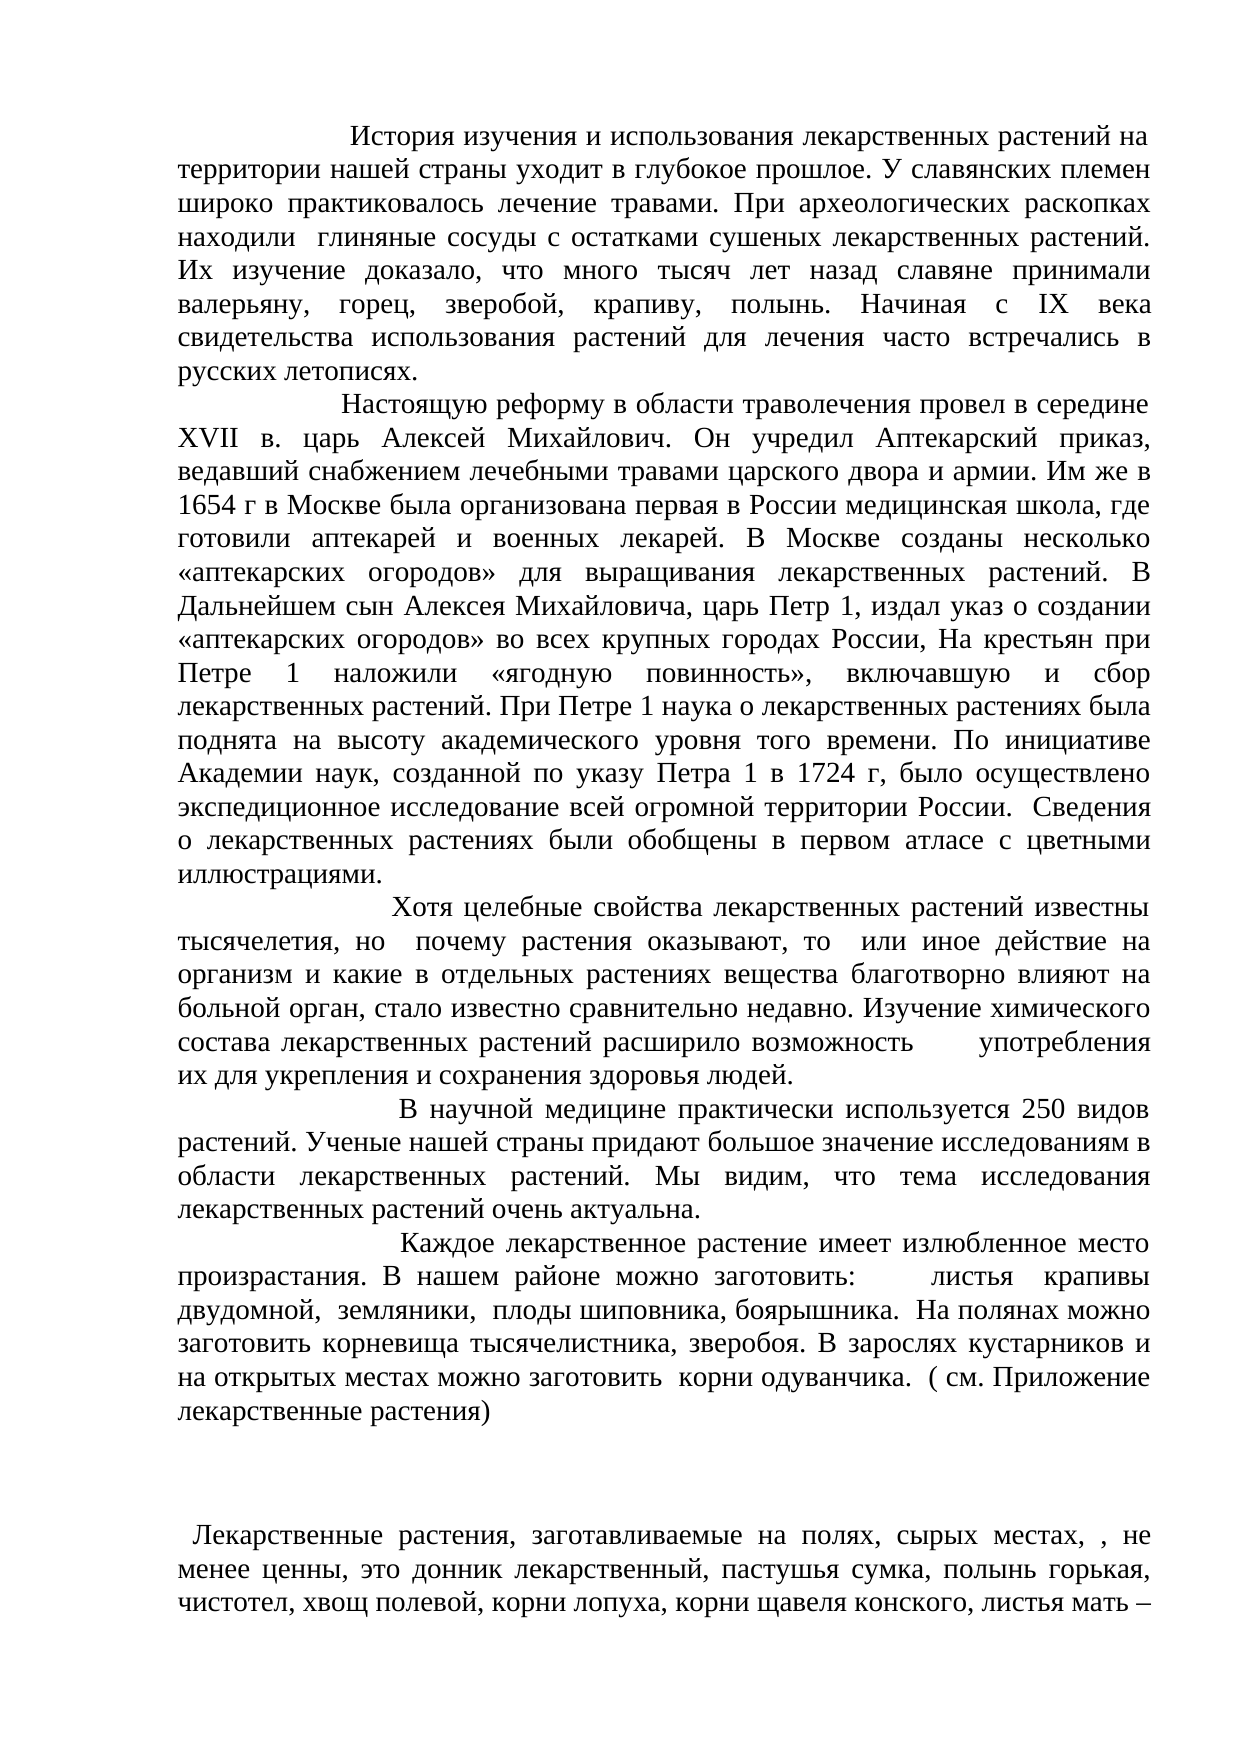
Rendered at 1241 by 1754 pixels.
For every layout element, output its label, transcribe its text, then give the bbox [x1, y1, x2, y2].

text История изучения и использования лекарственных растений на территории нашей страны уходит в глубокое прошлое. У славянских племен широко практиковалось лечение травами. При археологических раскопках находили глиняные сосуды с остатками сушеных лекарственных растений. Их изучение доказало, что много тысяч лет назад славяне принимали валерьяну, горец, зверобой, крапиву, полынь. Начиная с IХ века свидетельства использования растений для лечения часто встречались в русских летописях. [177, 118, 1152, 386]
text Каждое лекарственное растение имеет излюбленное место произрастания. В нашем районе можно заготовить: листья крапивы двудомной, земляники, плоды шиповника, боярышника. На полянах можно заготовить корневища тысячелистника, зверобоя. В зарослях кустарников и на открытых местах можно заготовить корни одуванчика. ( см. Приложение лекарственные растения) [177, 1225, 1152, 1426]
text В научной медицине практически используется 250 видов растений. Ученые нашей страны придают большое значение исследованиям в области лекарственных растений. Мы видим, что тема исследования лекарственных растений очень актуальна. [177, 1091, 1152, 1225]
text Хотя целебные свойства лекарственных растений известны тысячелетия, но почему растения оказывают, то или иное действие на организм и какие в отдельных растениях вещества благотворно влияют на больной орган, стало известно сравнительно недавно. Изучение химического состава лекарственных растений расширило возможность употребления их для укрепления и сохранения здоровья людей. [177, 889, 1152, 1091]
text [177, 1517, 1152, 1618]
text Настоящую реформу в области траволечения провел в середине ХVII в. царь Алексей Михайлович. Он учредил Аптекарский приказ, ведавший снабжением лечебными травами царского двора и армии. Им же в в Москве была организована первая в России медицинская школа, где готовили аптекарей и военных лекарей. В Москве созданы несколько «аптекарских огородов» для выращивания лекарственных растений. В Дальнейшем сын Алексея Михайловича, царь Петр 1, издал указ о создании «аптекарских огородов» во всех крупных городах России, На крестьян при Петре 1 наложили «ягодную повинность», включавшую и сбор лекарственных растений. При Петре 1 наука о лекарственных растениях была поднята на высоту академического уровня того времени. По инициативе Академии наук, созданной по указу Петра 1 в было осуществлено экспедиционное исследование всей огромной территории России. Сведения о лекарственных растениях были обобщены в первом атласе с цветными иллюстрациями. [177, 386, 1152, 889]
